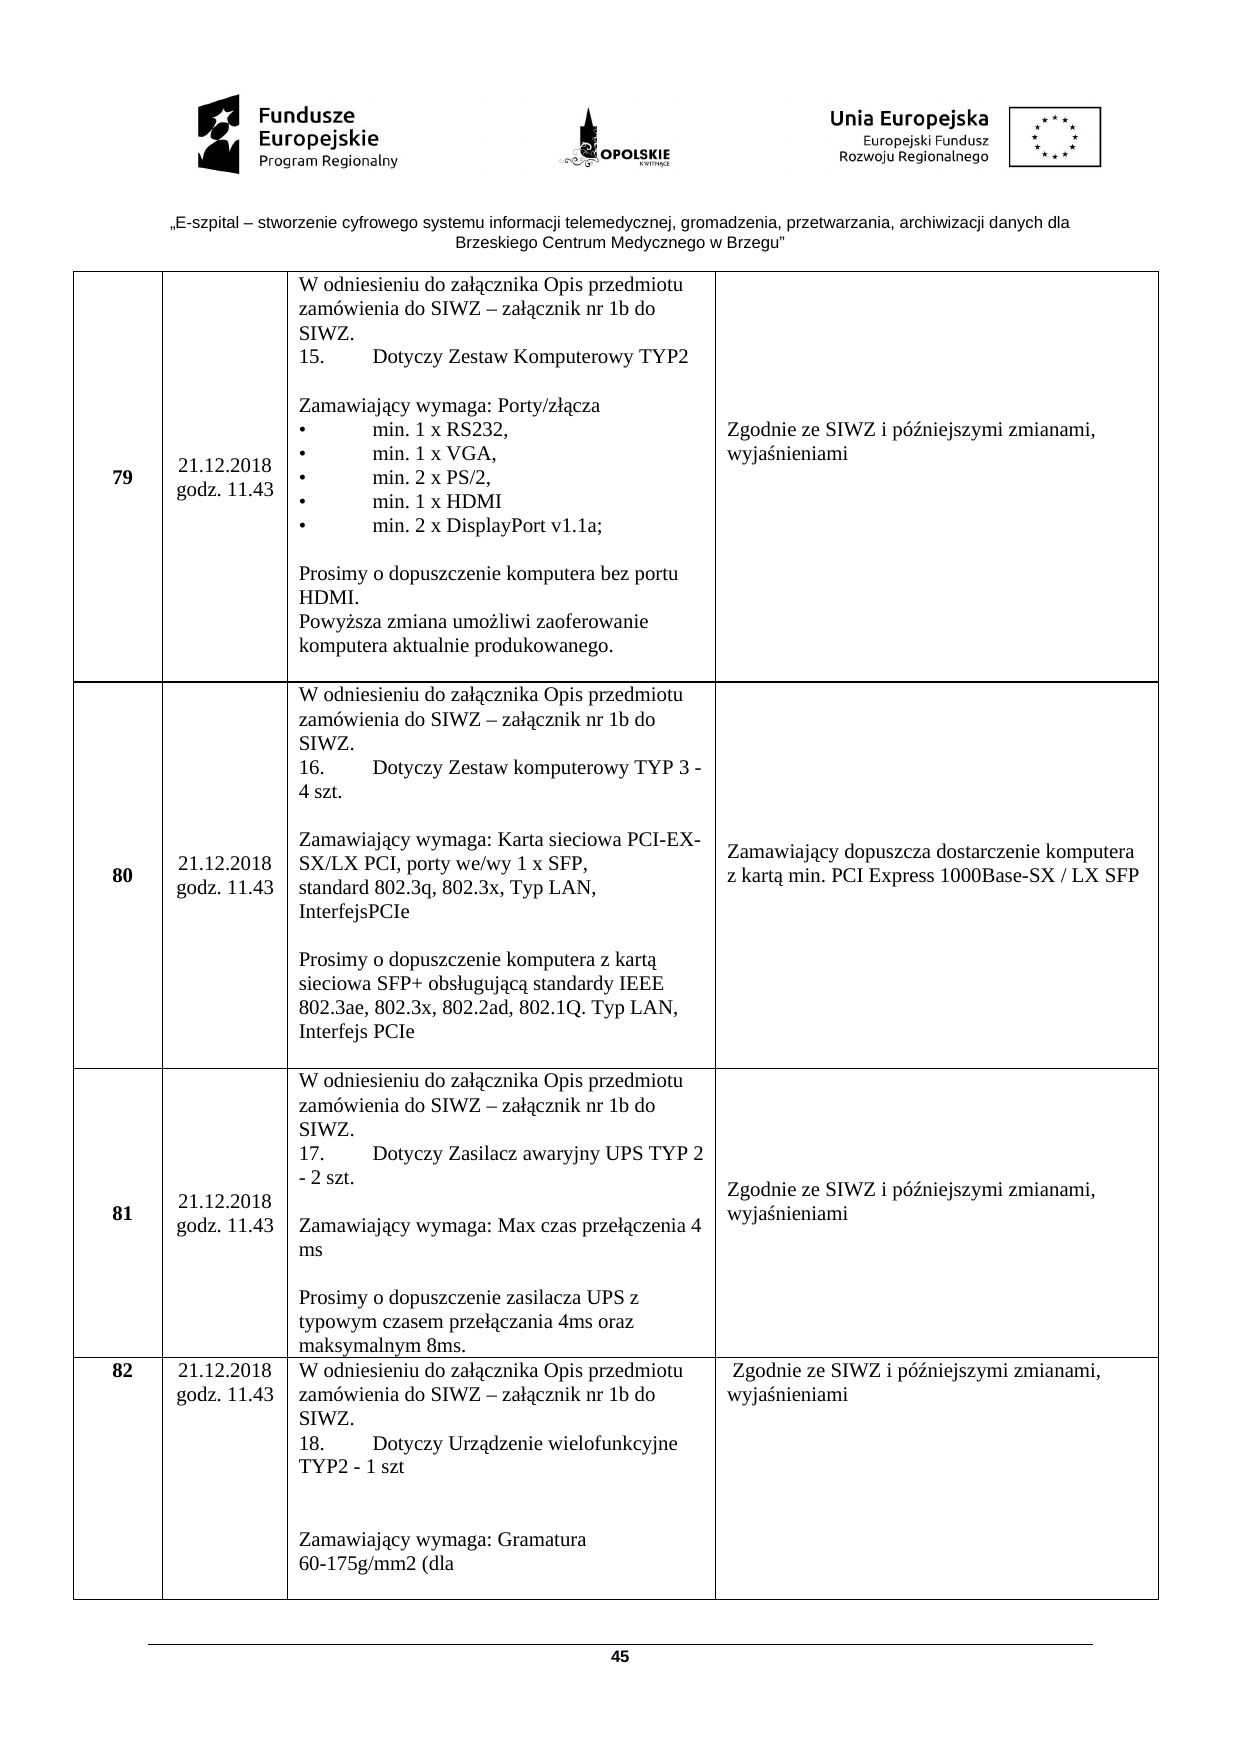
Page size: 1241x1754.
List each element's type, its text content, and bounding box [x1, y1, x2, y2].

table_cell W odniesieniu do załącznika Opis przedmiotu zamówienia do SIWZ – załącznik nr 1b do SIWZ. 17. Dotyczy Zasilacz awaryjny UPS TYP 2 - 2 szt. Zamawiający wymaga: Max czas przełączenia 4 ms Prosimy o dopuszczenie zasilacza UPS z typowym czasem przełączania 4ms oraz maksymalnym 8ms. [288, 1069, 715, 1357]
table_cell 21.12.2018 godz. 11.43 [163, 1358, 287, 1599]
table_cell Zgodnie ze SIWZ i późniejszymi zmianami, wyjaśnieniami [716, 272, 1158, 681]
table_cell Zamawiający dopuszcza dostarczenie komputera z kartą min. PCI Express 1000Base-SX / LX SFP [716, 683, 1158, 1067]
picture [177, 73, 1122, 194]
table_cell Zgodnie ze SIWZ i późniejszymi zmianami, wyjaśnieniami [716, 1069, 1158, 1357]
table_cell 21.12.2018 godz. 11.43 [163, 683, 287, 1067]
table_cell 21.12.2018 godz. 11.43 [163, 1069, 287, 1357]
table_cell [74, 272, 162, 681]
table_cell 21.12.2018 godz. 11.43 [163, 272, 287, 681]
table_cell [74, 1358, 162, 1599]
table_cell W odniesieniu do załącznika Opis przedmiotu zamówienia do SIWZ – załącznik nr 1b do SIWZ. 15. Dotyczy Zestaw Komputerowy TYP2 Zamawiający wymaga: Porty/złącza • min. 1 x RS232, • min. 1 x VGA, • min. 2 x PS/2, • min. 1 x HDMI • min. 2 x DisplayPort v1.1a; Prosimy o dopuszczenie komputera bez portu HDMI. Powyższa zmiana umożliwi zaoferowanie komputera aktualnie produkowanego. [288, 272, 715, 681]
table_cell [74, 1069, 162, 1357]
table_cell W odniesieniu do załącznika Opis przedmiotu zamówienia do SIWZ – załącznik nr 1b do SIWZ. 16. Dotyczy Zestaw komputerowy TYP 3 - 4 szt. Zamawiający wymaga: Karta sieciowa PCI-EX-SX/LX PCI, porty we/wy 1 x SFP, standard 802.3q, 802.3x, Typ LAN, InterfejsPCIe Prosimy o dopuszczenie komputera z kartą sieciowa SFP+ obsługującą standardy IEEE 802.3ae, 802.3x, 802.2ad, 802.1Q. Typ LAN, Interfejs PCIe [288, 683, 715, 1067]
table_cell [74, 683, 162, 1067]
table_cell Zgodnie ze SIWZ i późniejszymi zmianami, wyjaśnieniami [716, 1358, 1158, 1599]
